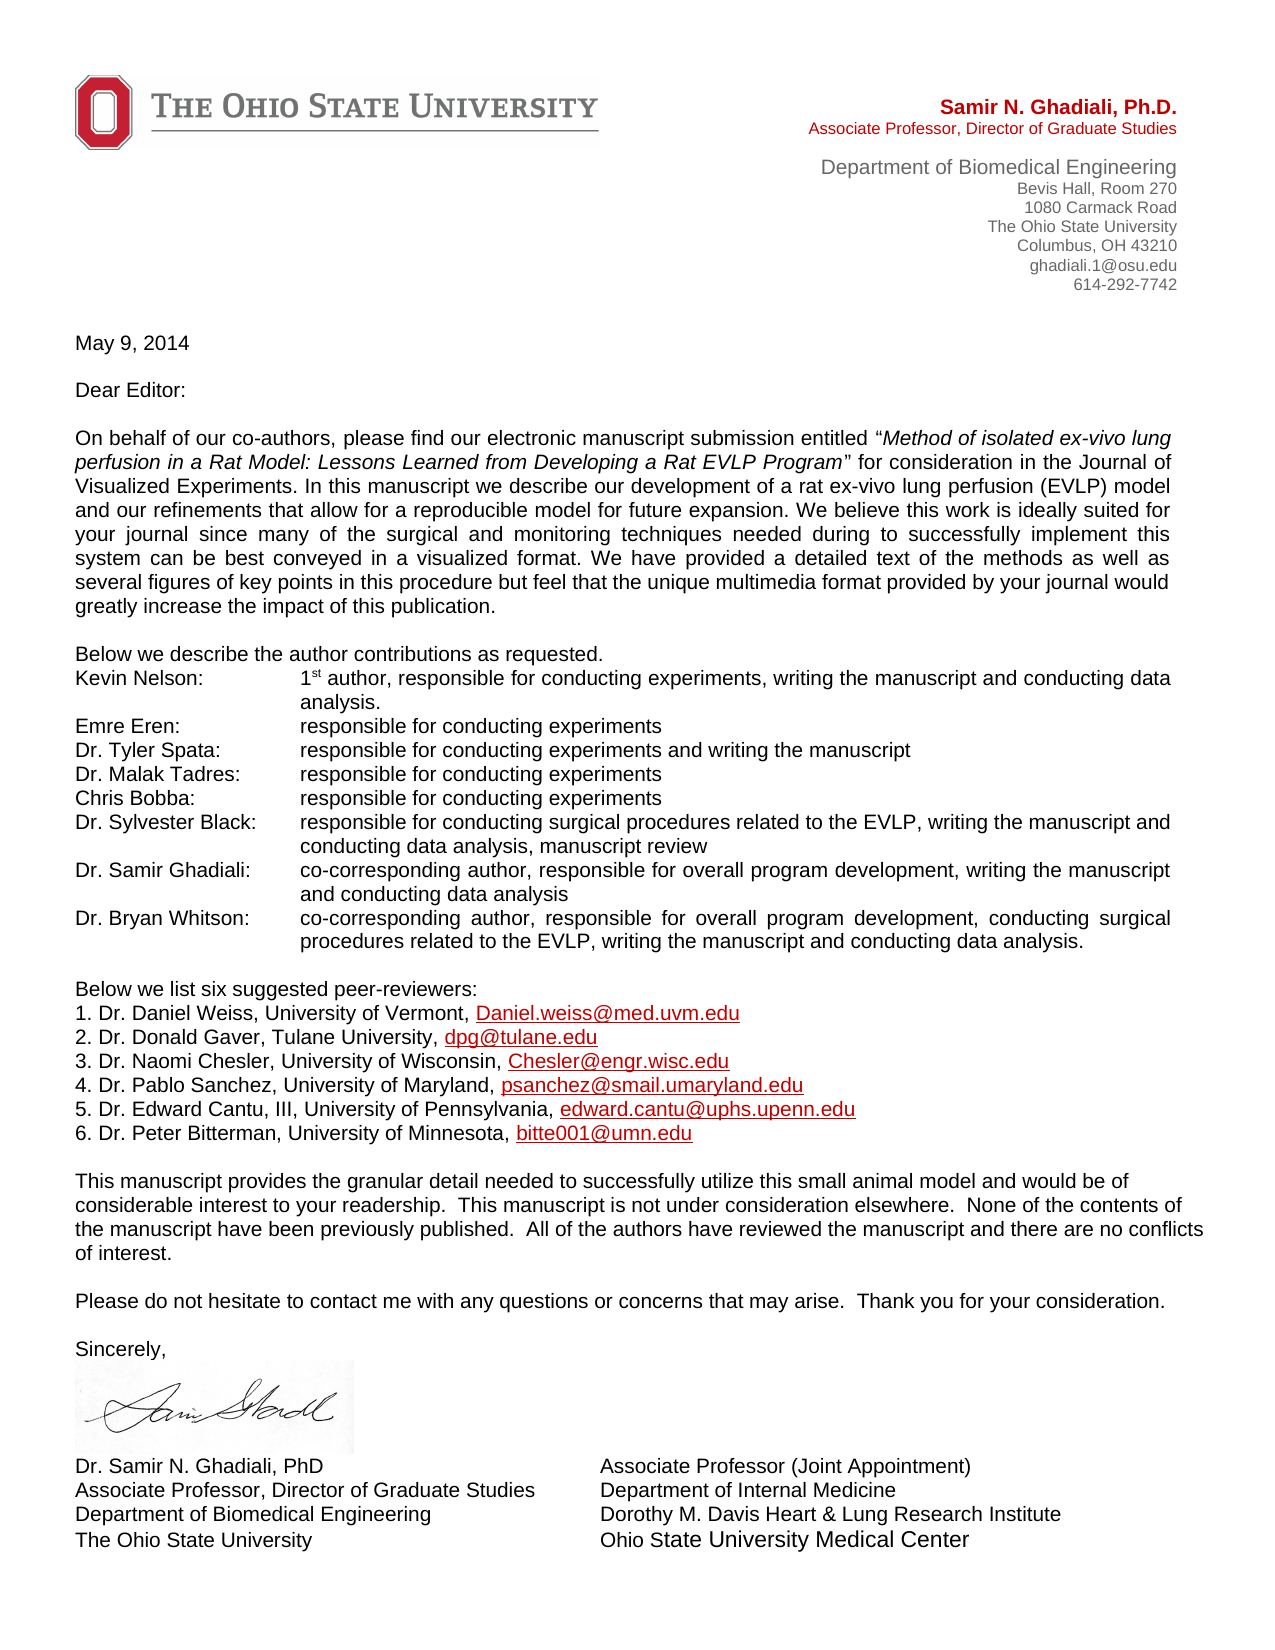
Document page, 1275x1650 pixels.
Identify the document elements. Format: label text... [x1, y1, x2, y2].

text The Ohio State University Ohio State University Medical Center [75, 1526, 1172, 1552]
text Associate Professor, Director of Graduate Studies Department of Internal Medicine [75, 1478, 1172, 1502]
text Dear Editor: [75, 378, 1172, 402]
picture [75, 1360, 354, 1454]
text Below we describe the author contributions as requested. [75, 642, 1172, 666]
text 5. Dr. Edward Cantu, III, University of Pennsylvania, edward.cantu@uphs.upenn.edu [75, 1097, 1172, 1121]
text Dr. Malak Tadres: responsible for conducting experiments [75, 762, 1172, 786]
text Please do not hesitate to contact me with any questions or concerns that may arise. Thank you for your consideration. [75, 1289, 1209, 1313]
text Sincerely, [75, 1337, 1172, 1361]
text 1. Dr. Daniel Weiss, University of Vermont, Daniel.weiss@med.uvm.edu [75, 1001, 1172, 1025]
text Dr. Bryan Whitson: co-corresponding author, responsible for overall program development, conducting surgical procedures related to the EVLP, writing the manuscript and conducting data analysis. [75, 905, 1172, 953]
text Dr. Samir Ghadiali: co-corresponding author, responsible for overall program development, writing the manuscript and conducting data analysis [75, 857, 1172, 905]
text 3. Dr. Naomi Chesler, University of Wisconsin, Chesler@engr.wisc.edu [75, 1049, 1172, 1073]
text Dr. Tyler Spata: responsible for conducting experiments and writing the manuscript [75, 738, 1172, 762]
text On behalf of our co-authors, please find our electronic manuscript submission entitled “Method of isolated ex-vivo lung perfusion in a Rat Model: Lessons Learned from Developing a Rat EVLP Program” for consideration in the Journal of Visualized Experiments. In this manuscript we describe our development of a rat ex-vivo lung perfusion (EVLP) model and our refinements that allow for a reproducible model for future expansion. We believe this work is ideally suited for your journal since many of the surgical and monitoring techniques needed during to successfully implement this system can be best conveyed in a visualized format. We have provided a detailed text of the methods as well as several figures of key points in this procedure but feel that the unique multimedia format provided by your journal would greatly increase the impact of this publication. [75, 426, 1172, 618]
text Dr. Samir N. Ghadiali, PhD Associate Professor (Joint Appointment) [75, 1454, 1172, 1478]
text Dr. Sylvester Black: responsible for conducting surgical procedures related to the EVLP, writing the manuscript and conducting data analysis, manuscript review [75, 809, 1172, 857]
text This manuscript provides the granular detail needed to successfully utilize this small animal model and would be of considerable interest to your readership. This manuscript is not under consideration elsewhere. None of the contents of the manuscript have been previously published. All of the authors have reviewed the manuscript and there are no conflicts of interest. [75, 1169, 1209, 1265]
text 2. Dr. Donald Gaver, Tulane University, dpg@tulane.edu [75, 1025, 1172, 1049]
text May 9, 2014 [75, 330, 1172, 354]
text 4. Dr. Pablo Sanchez, University of Maryland, psanchez@smail.umaryland.edu [75, 1073, 1172, 1097]
text Department of Biomedical Engineering Dorothy M. Davis Heart & Lung Research Institute [75, 1502, 1172, 1526]
text Kevin Nelson: 1st author, responsible for conducting experiments, writing the manuscript and conducting data analysis. [75, 666, 1172, 714]
text 6. Dr. Peter Bitterman, University of Minnesota, bitte001@umn.edu [75, 1121, 1172, 1145]
text Below we list six suggested peer-reviewers: [75, 977, 1172, 1001]
text Emre Eren: responsible for conducting experiments [75, 714, 1172, 738]
text Chris Bobba: responsible for conducting experiments [75, 786, 1172, 809]
picture [75, 75, 599, 150]
